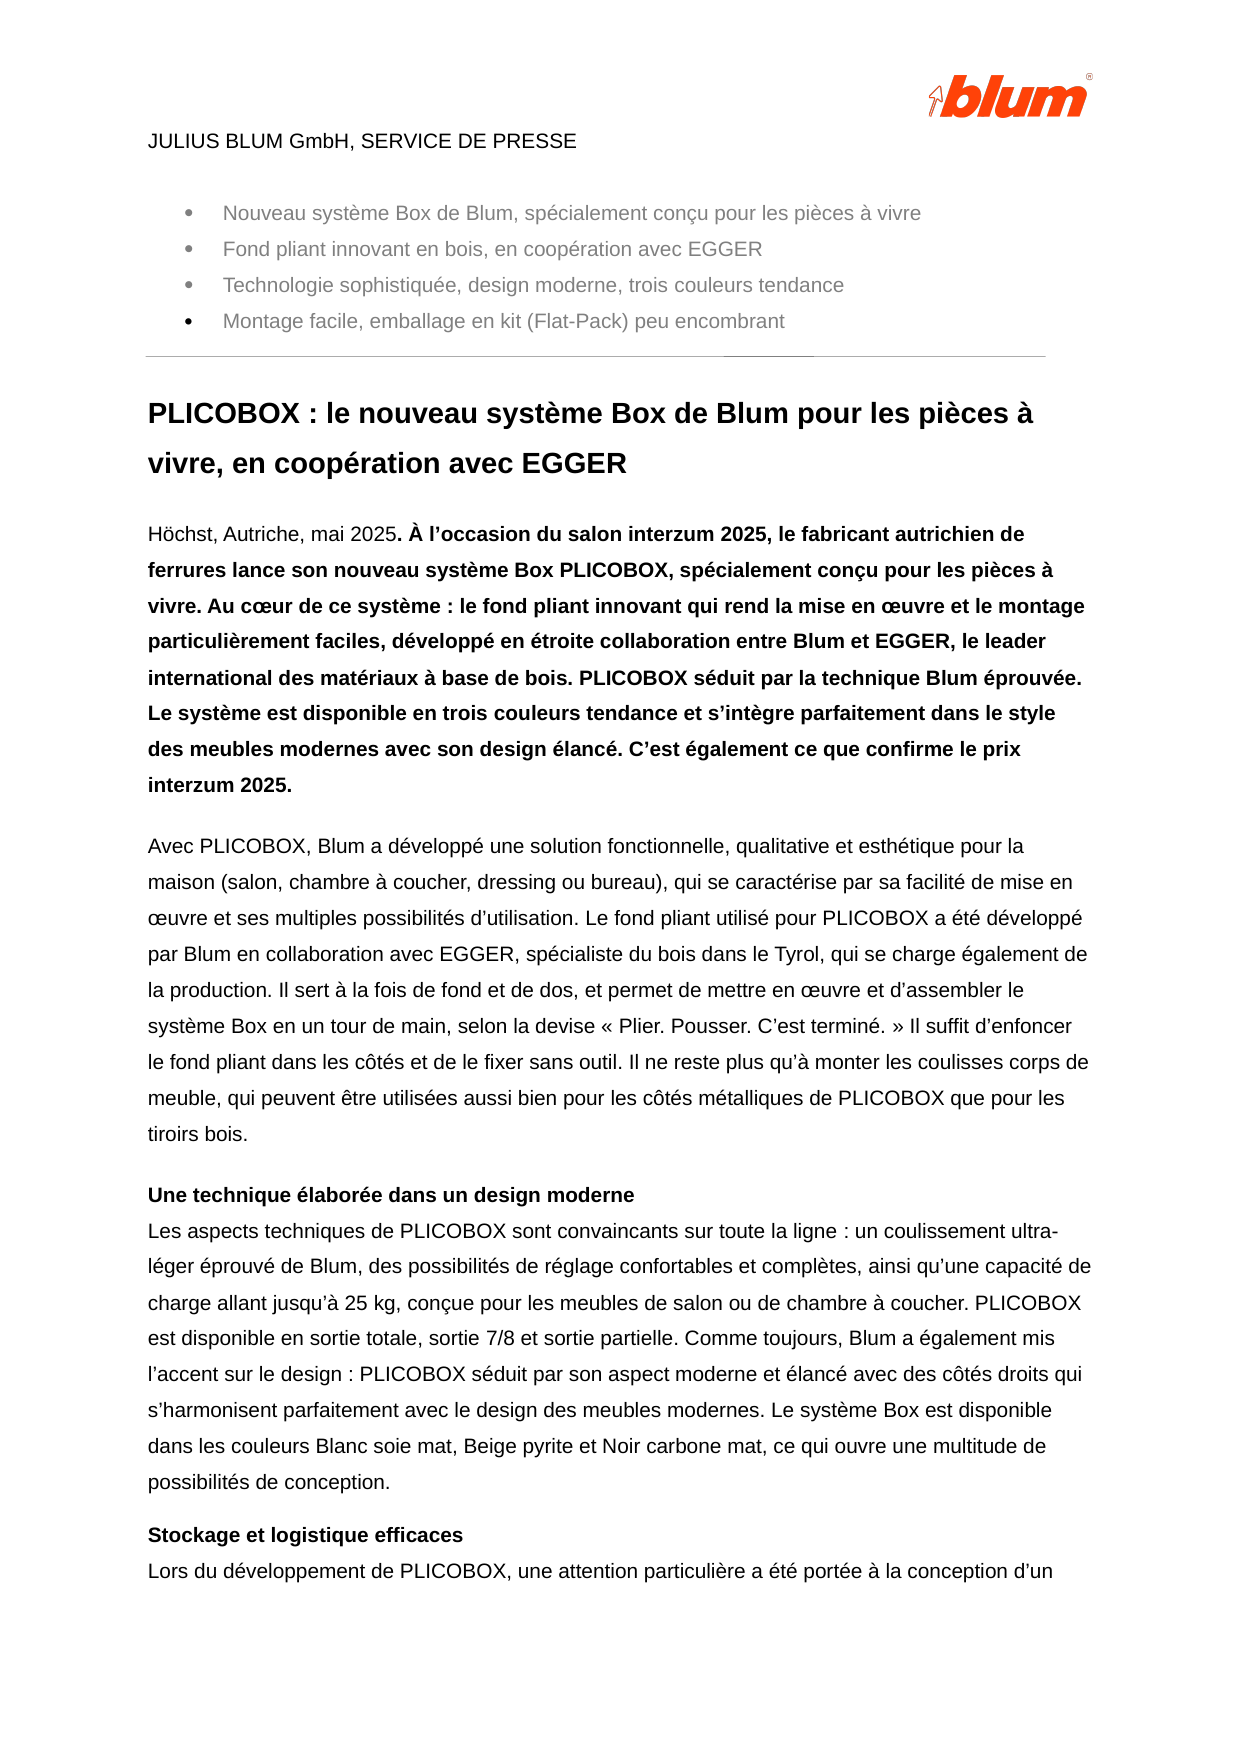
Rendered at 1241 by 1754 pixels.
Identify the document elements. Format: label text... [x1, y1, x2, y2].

text Höchst, Autriche, mai 2025. À l’occasion du salon interzum 2025, le fabricant autrichien de ferrures lance son nouveau système Box PLICOBOX, spécialement conçu pour les pièces à vivre. Au cœur de ce système : le fond pliant innovant qui rend la mise en œuvre et le montage particulièrement faciles, développé en étroite collaboration entre Blum et EGGER, le leader international des matériaux à base de bois. PLICOBOX séduit par la technique Blum éprouvée. Le système est disponible en trois couleurs tendance et s’intègre parfaitement dans le style des meubles modernes avec son design élancé. C’est également ce que confirme le prix interzum 2025. [148, 522, 1093, 797]
text Avec PLICOBOX, Blum a développé une solution fonctionnelle, qualitative et esthétique pour la maison (salon, chambre à coucher, dressing ou bureau), qui se caractérise par sa facilité de mise en œuvre et ses multiples possibilités d’utilisation. Le fond pliant utilisé pour PLICOBOX a été développé par Blum en collaboration avec EGGER, spécialiste du bois dans le Tyrol, qui se charge également de la production. Il sert à la fois de fond et de dos, et permet de mettre en œuvre et d’assembler le système Box en un tour de main, selon la devise « Plier. Pousser. C’est terminé. » Il suffit d’enfoncer le fond pliant dans les côtés et de le fixer sans outil. Il ne reste plus qu’à monter les coulisses corps de meuble, qui peuvent être utilisées aussi bien pour les côtés métalliques de PLICOBOX que pour les tiroirs bois. [148, 834, 1093, 1146]
text PLICOBOX : le nouveau système Box de Blum pour les pièces à vivre, en coopération avec EGGER [148, 396, 1093, 480]
text Une technique élaborée dans un design moderne Les aspects techniques de PLICOBOX sont convaincants sur toute la ligne : un coulissement ultra-léger éprouvé de Blum, des possibilités de réglage confortables et complètes, ainsi qu’une capacité de charge allant jusqu’à 25 kg, conçue pour les meubles de salon ou de chambre à coucher. PLICOBOX est disponible en sortie totale, sortie 7/8 et sortie partielle. Comme toujours, Blum a également mis l’accent sur le design : PLICOBOX séduit par son aspect moderne et élancé avec des côtés droits qui s’harmonisent parfaitement avec le design des meubles modernes. Le système Box est disponible dans les couleurs Blanc soie mat, Beige pyrite et Noir carbone mat, ce qui ouvre une multitude de possibilités de conception. [148, 1182, 1093, 1494]
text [148, 1523, 1093, 1582]
picture [928, 73, 1093, 118]
